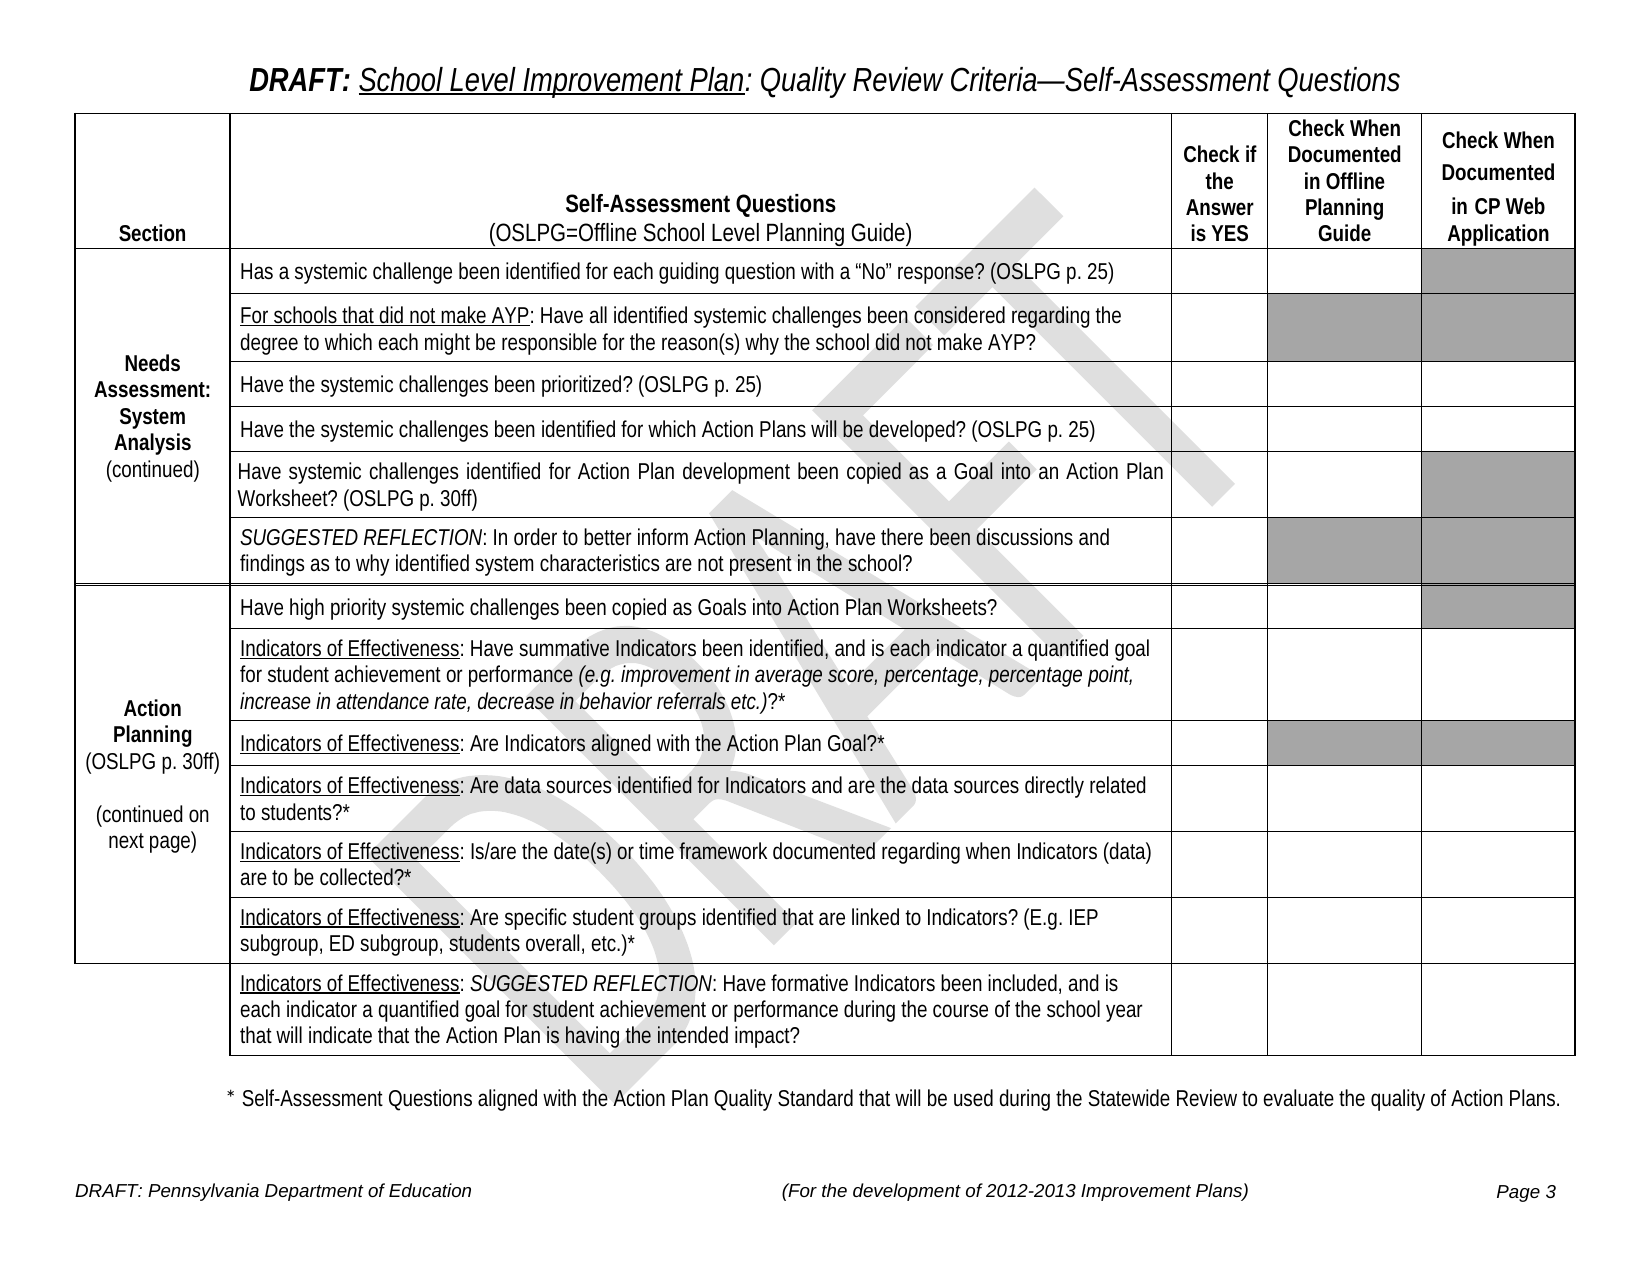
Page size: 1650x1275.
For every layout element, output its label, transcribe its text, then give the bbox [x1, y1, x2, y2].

table_cell [1422, 964, 1574, 1055]
table_cell [1172, 249, 1267, 293]
table_cell [1268, 629, 1421, 720]
table_cell Has a systemic challenge been identified for each guiding question with a “No” response? (OSLPG p. 25) [231, 249, 1171, 293]
table_cell [1422, 766, 1574, 831]
table_cell [1172, 452, 1267, 517]
table_cell [1268, 294, 1421, 361]
table_cell [1268, 452, 1421, 517]
table_cell [1268, 766, 1421, 831]
table_cell Have the systemic challenges been identified for which Action Plans will be developed? (OSLPG p. 25) [231, 407, 1171, 451]
table_cell Have the systemic challenges been prioritized? (OSLPG p. 25) [231, 362, 1171, 406]
table_cell [1422, 898, 1574, 962]
table_cell Indicators of Effectiveness: Are data sources identified for Indicators and are the data sources directly related to students?* [231, 766, 1171, 831]
table_cell [1268, 518, 1421, 583]
table_cell Indicators of Effectiveness: Is/are the date(s) or time framework documented regarding when Indicators (data) are to be collected?* [231, 832, 1171, 897]
table_cell Indicators of Effectiveness: Have summative Indicators been identified, and is each indicator a quantified goal for student achievement or performance (e.g. improvement in average score, percentage, percentage point, increase in attendance rate, decrease in behavior referrals etc.)?* [231, 629, 1171, 720]
table_cell Indicators of Effectiveness: Are Indicators aligned with the Action Plan Goal?* [231, 721, 1171, 765]
table_cell [1172, 898, 1267, 962]
table_cell SUGGESTED REFLECTION: In order to better inform Action Planning, have there been discussions and findings as to why identified system characteristics are not present in the school? [231, 518, 1171, 583]
table_cell [1268, 721, 1421, 765]
table_cell Indicators of Effectiveness: Are specific student groups identified that are linked to Indicators? (E.g. IEP subgroup, ED subgroup, students overall, etc.)* [231, 898, 1171, 962]
text * Self-Assessment Questions aligned with the Action Plan Quality Standard that will be used during the Statewide Review to evaluate the quality of Action Plans. [75, 1084, 1575, 1112]
table_cell Action Planning (OSLPG p. 30ff) (continued on next page) [76, 586, 229, 962]
table_cell [1172, 964, 1267, 1055]
table_cell [1172, 766, 1267, 831]
table_cell [1422, 586, 1574, 628]
table_cell Needs Assessment: System Analysis (continued) [76, 249, 229, 583]
table_cell [1422, 249, 1574, 293]
table_cell [1422, 407, 1574, 451]
table_cell For schools that did not make AYP: Have all identified systemic challenges been considered regarding the degree to which each might be responsible for the reason(s) why the school did not make AYP? [231, 294, 1171, 361]
table_cell Have systemic challenges identified for Action Plan development been copied as a Goal into an Action Plan Worksheet? (OSLPG p. 30ff) [231, 452, 1171, 517]
table_cell [1268, 964, 1421, 1055]
table_cell [1268, 832, 1421, 897]
table_cell [1172, 362, 1267, 406]
table_cell [1268, 249, 1421, 293]
table_cell [1422, 721, 1574, 765]
table_cell [1422, 629, 1574, 720]
table_cell Have high priority systemic challenges been copied as Goals into Action Plan Worksheets? [231, 586, 1171, 628]
table_cell [1172, 407, 1267, 451]
table_header Self-Assessment Questions (OSLPG=Offline School Level Planning Guide) [231, 114, 1171, 248]
table_cell [1422, 452, 1574, 517]
table_cell [1172, 518, 1267, 583]
table_cell [1172, 832, 1267, 897]
table_cell [1422, 294, 1574, 361]
table_header Check if the Answer is YES [1172, 114, 1267, 248]
table_header Check When Documented in CP Web Application [1422, 114, 1574, 248]
table_cell [1422, 832, 1574, 897]
table_header Check When Documented in Offline Planning Guide [1268, 114, 1421, 248]
table_cell [1268, 362, 1421, 406]
table_cell [1172, 721, 1267, 765]
table_cell [1172, 629, 1267, 720]
table_header Section [76, 114, 229, 248]
table_cell [1422, 518, 1574, 583]
table_cell [1268, 586, 1421, 628]
table_cell [1172, 294, 1267, 361]
table_cell [1268, 407, 1421, 451]
table_cell [1268, 898, 1421, 962]
table_cell [1422, 362, 1574, 406]
table_cell Indicators of Effectiveness: SUGGESTED REFLECTION: Have formative Indicators been included, and is each indicator a quantified goal for student achievement or performance during the course of the school year that will indicate that the Action Plan is having the intended impact? [231, 964, 1171, 1055]
table_cell [1172, 586, 1267, 628]
